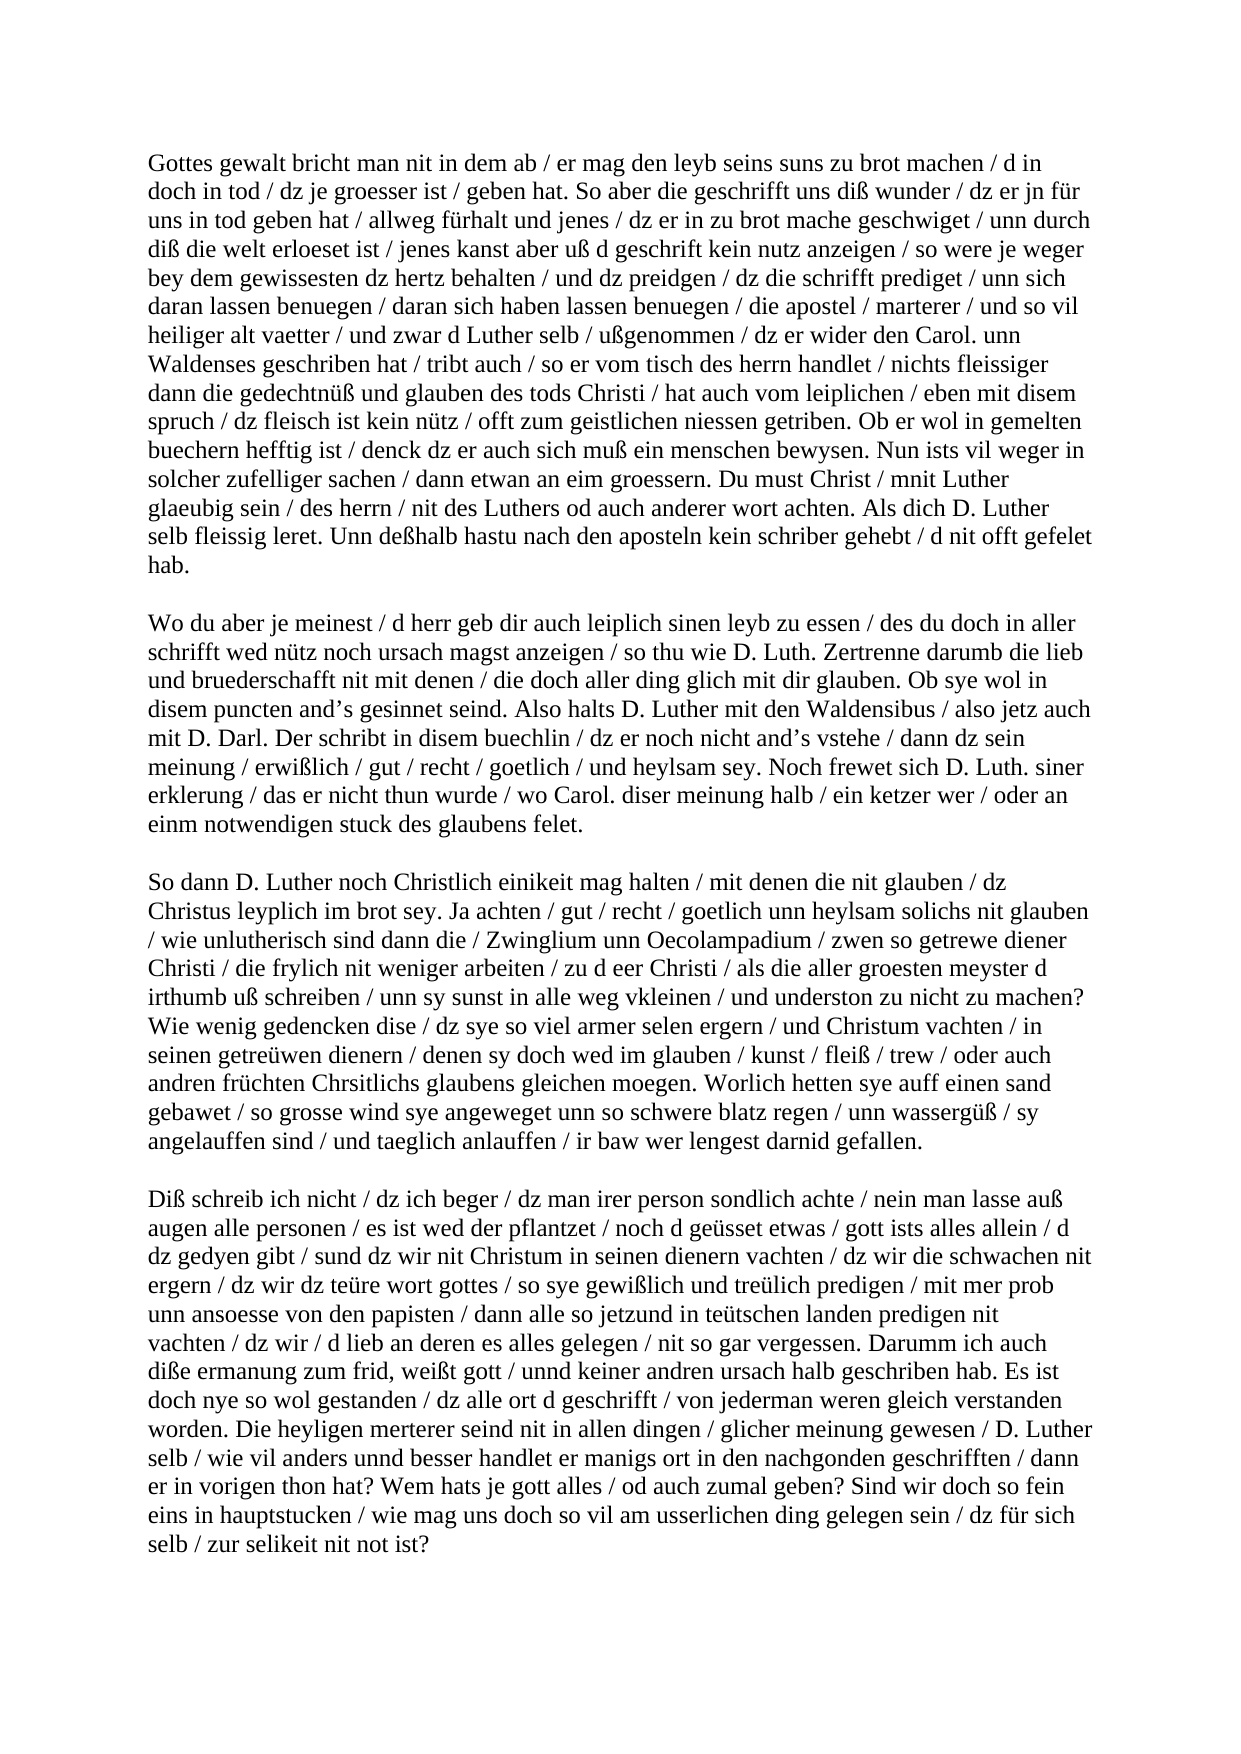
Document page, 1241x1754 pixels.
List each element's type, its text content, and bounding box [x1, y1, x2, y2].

text So dann D. Luther noch Christlich einikeit mag halten / mit denen die nit glauben / dz Christus leyplich im brot sey. Ja achten / gut / recht / goetlich unn heylsam solichs nit glauben / wie unlutherisch sind dann die / Zwinglium unn Oecolampadium / zwen so getrewe diener Christi / die frylich nit weniger arbeiten / zu d eer Christi / als die aller groesten meyster d irthumb uß schreiben / unn sy sunst in alle weg vkleinen / und underston zu nicht zu machen? Wie wenig gedencken dise / dz sye so viel armer selen ergern / und Christum vachten / in seinen getreüwen dienern / denen sy doch wed im glauben / kunst / fleiß / trew / oder auch andren früchten Chrsitlichs glaubens gleichen moegen. Worlich hetten sye auff einen sand gebawet / so grosse wind sye angeweget unn so schwere blatz regen / unn wassergüß / sy angelauffen sind / und taeglich anlauffen / ir baw wer lengest darnid gefallen. [148, 867, 1093, 1155]
text Wo du aber je meinest / d herr geb dir auch leiplich sinen leyb zu essen / des du doch in aller schrifft wed nütz noch ursach magst anzeigen / so thu wie D. Luth. Zertrenne darumb die lieb und bruederschafft nit mit denen / die doch aller ding glich mit dir glauben. Ob sye wol in disem puncten and’s gesinnet seind. Also halts D. Luther mit den Waldensibus / also jetz auch mit D. Darl. Der schribt in disem buechlin / dz er noch nicht and’s vstehe / dann dz sein meinung / erwißlich / gut / recht / goetlich / und heylsam sey. Noch frewet sich D. Luth. siner erklerung / das er nicht thun wurde / wo Carol. diser meinung halb / ein ketzer wer / oder an einm notwendigen stuck des glaubens felet. [148, 608, 1093, 838]
text Gottes gewalt bricht man nit in dem ab / er mag den leyb seins suns zu brot machen / d in doch in tod / dz je groesser ist / geben hat. So aber die geschrifft uns diß wunder / dz er jn für uns in tod geben hat / allweg fürhalt und jenes / dz er in zu brot mache geschwiget / unn durch diß die welt erloeset ist / jenes kanst aber uß d geschrift kein nutz anzeigen / so were je weger bey dem gewissesten dz hertz behalten / und dz preidgen / dz die schrifft prediget / unn sich daran lassen benuegen / daran sich haben lassen benuegen / die apostel / marterer / und so vil heiliger alt vaetter / und zwar d Luther selb / ußgenommen / dz er wider den Carol. unn Waldenses geschriben hat / tribt auch / so er vom tisch des herrn handlet / nichts fleissiger dann die gedechtnüß und glauben des tods Christi / hat auch vom leiplichen / eben mit disem spruch / dz fleisch ist kein nütz / offt zum geistlichen niessen getriben. Ob er wol in gemelten buechern hefftig ist / denck dz er auch sich muß ein menschen bewysen. Nun ists vil weger in solcher zufelliger sachen / dann etwan an eim groessern. Du must Christ / mnit Luther glaeubig sein / des herrn / nit des Luthers od auch anderer wort achten. Als dich D. Luther selb fleissig leret. Unn deßhalb hastu nach den aposteln kein schriber gehebt / d nit offt gefelet hab. [148, 148, 1093, 579]
text Diß schreib ich nicht / dz ich beger / dz man irer person sondlich achte / nein man lasse auß augen alle personen / es ist wed der pflantzet / noch d geüsset etwas / gott ists alles allein / d dz gedyen gibt / sund dz wir nit Christum in seinen dienern vachten / dz wir die schwachen nit ergern / dz wir dz teüre wort gottes / so sye gewißlich und treülich predigen / mit mer prob unn ansoesse von den papisten / dann alle so jetzund in teütschen landen predigen nit vachten / dz wir / d lieb an deren es alles gelegen / nit so gar vergessen. Darumm ich auch diße ermanung zum frid, weißt gott / unnd keiner andren ursach halb geschriben hab. Es ist doch nye so wol gestanden / dz alle ort d geschrifft / von jederman weren gleich verstanden worden. Die heyligen merterer seind nit in allen dingen / glicher meinung gewesen / D. Luther selb / wie vil anders unnd besser handlet er manigs ort in den nachgonden geschrifften / dann er in vorigen thon hat? Wem hats je gott alles / od auch zumal geben? Sind wir doch so fein eins in hauptstucken / wie mag uns doch so vil am usserlichen ding gelegen sein / dz für sich selb / zur selikeit nit not ist? [148, 1184, 1093, 1558]
